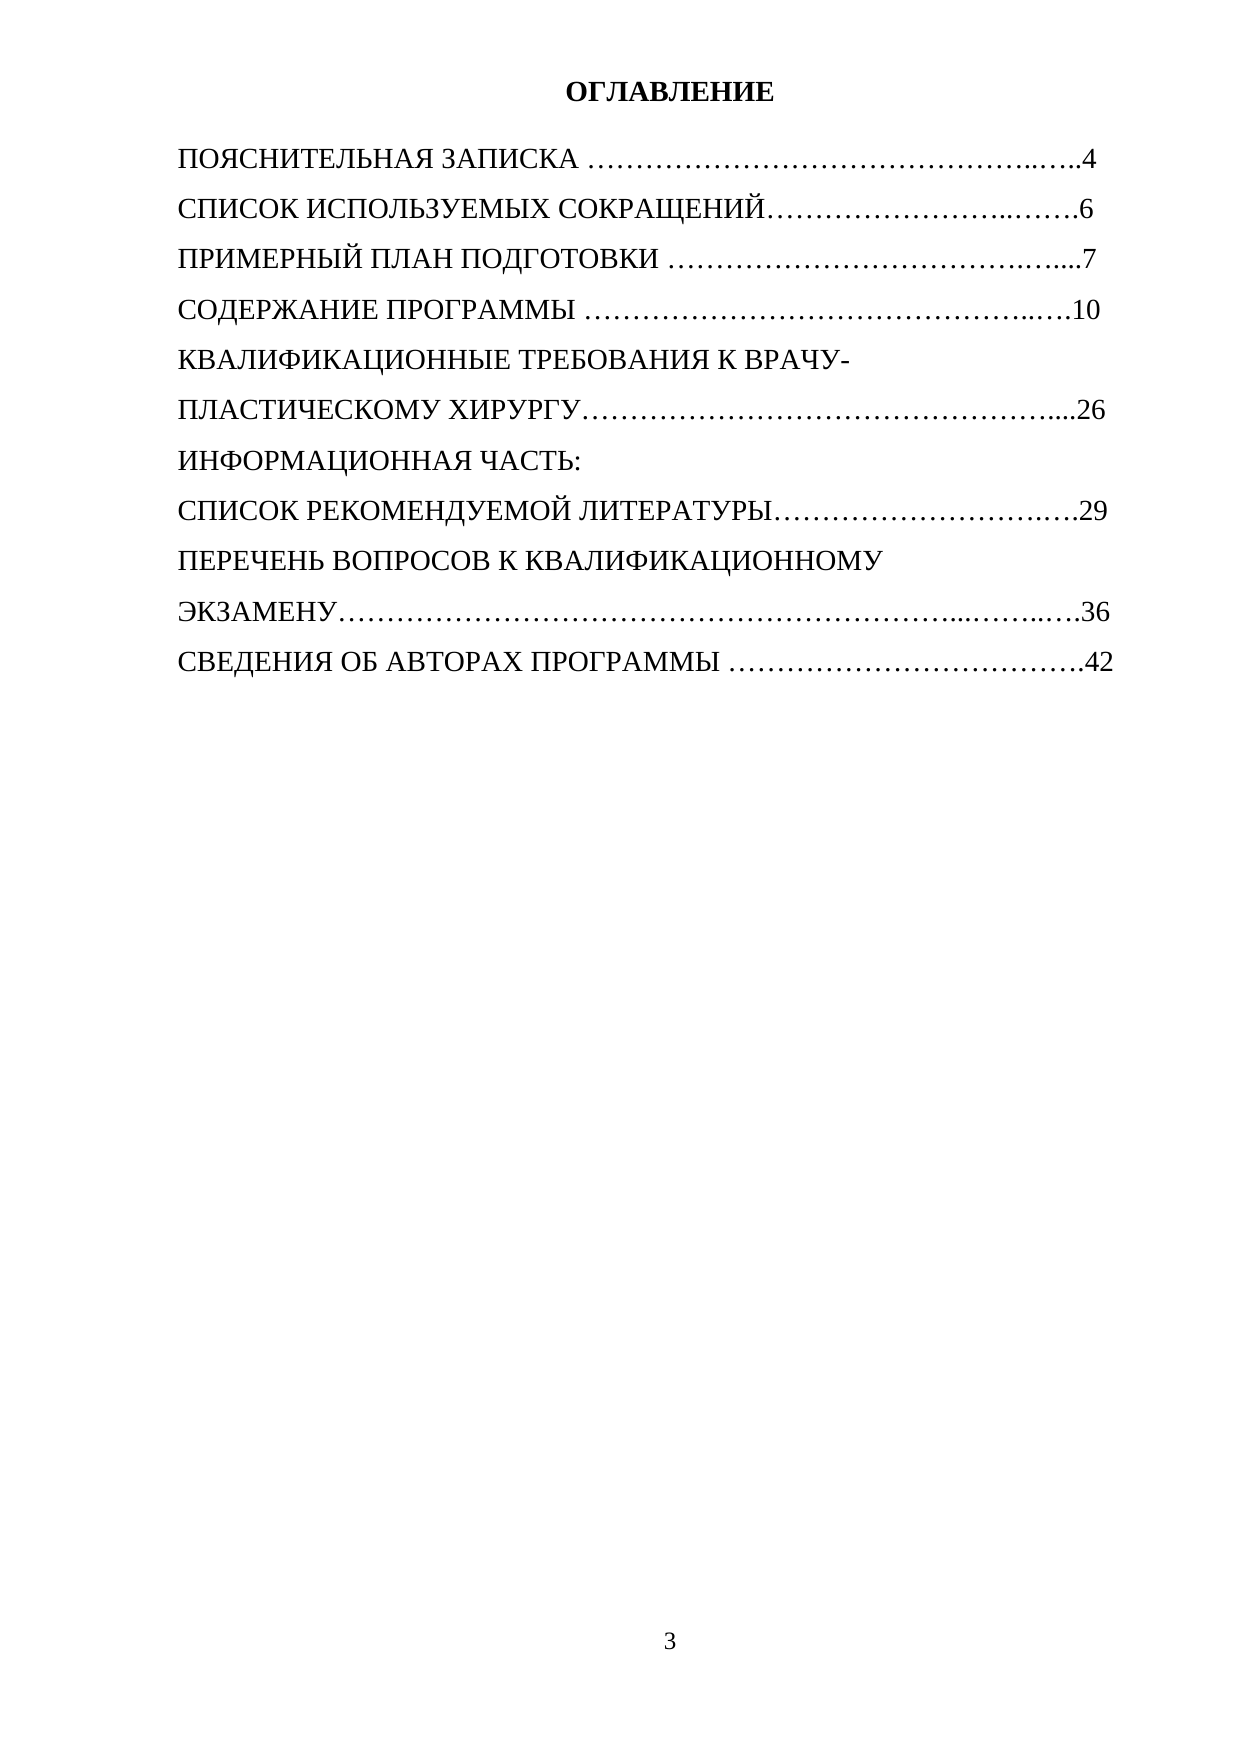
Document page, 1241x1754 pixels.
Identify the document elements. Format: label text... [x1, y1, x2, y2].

text КВАЛИФИКАЦИОННЫЕ ТРЕБОВАНИЯ К ВРАЧУ- [177, 342, 1162, 376]
text ПОЯСНИТЕЛЬНАЯ ЗАПИСКА ………………………………………..…..4 [177, 141, 1162, 174]
text СПИСОК ИСПОЛЬЗУЕМЫХ СОКРАЩЕНИЙ……………………..…….6 [177, 191, 1162, 225]
text ПРИМЕРНЫЙ ПЛАН ПОДГОТОВКИ ……………………………….…....7 [177, 242, 1162, 275]
text СПИСОК РЕКОМЕНДУЕМОЙ ЛИТЕРАТУРЫ……………………….….29 [177, 493, 1162, 527]
text ЭКЗАМЕНУ………………………………………………………...……..….36 [177, 594, 1162, 627]
text ПЛАСТИЧЕСКОМУ ХИРУРГУ…………………………………………....26 [177, 392, 1162, 426]
text ПЕРЕЧЕНЬ ВОПРОСОВ К КВАЛИФИКАЦИОННОМУ [177, 543, 1162, 577]
text ИНФОРМАЦИОННАЯ ЧАСТЬ: [177, 443, 1162, 476]
text ОГЛАВЛЕНИЕ [177, 74, 1162, 107]
text СОДЕРЖАНИЕ ПРОГРАММЫ ………………………………………..….10 [177, 292, 1162, 325]
text СВЕДЕНИЯ ОБ АВТОРАХ ПРОГРАММЫ ……………………………….42 [177, 644, 1162, 678]
